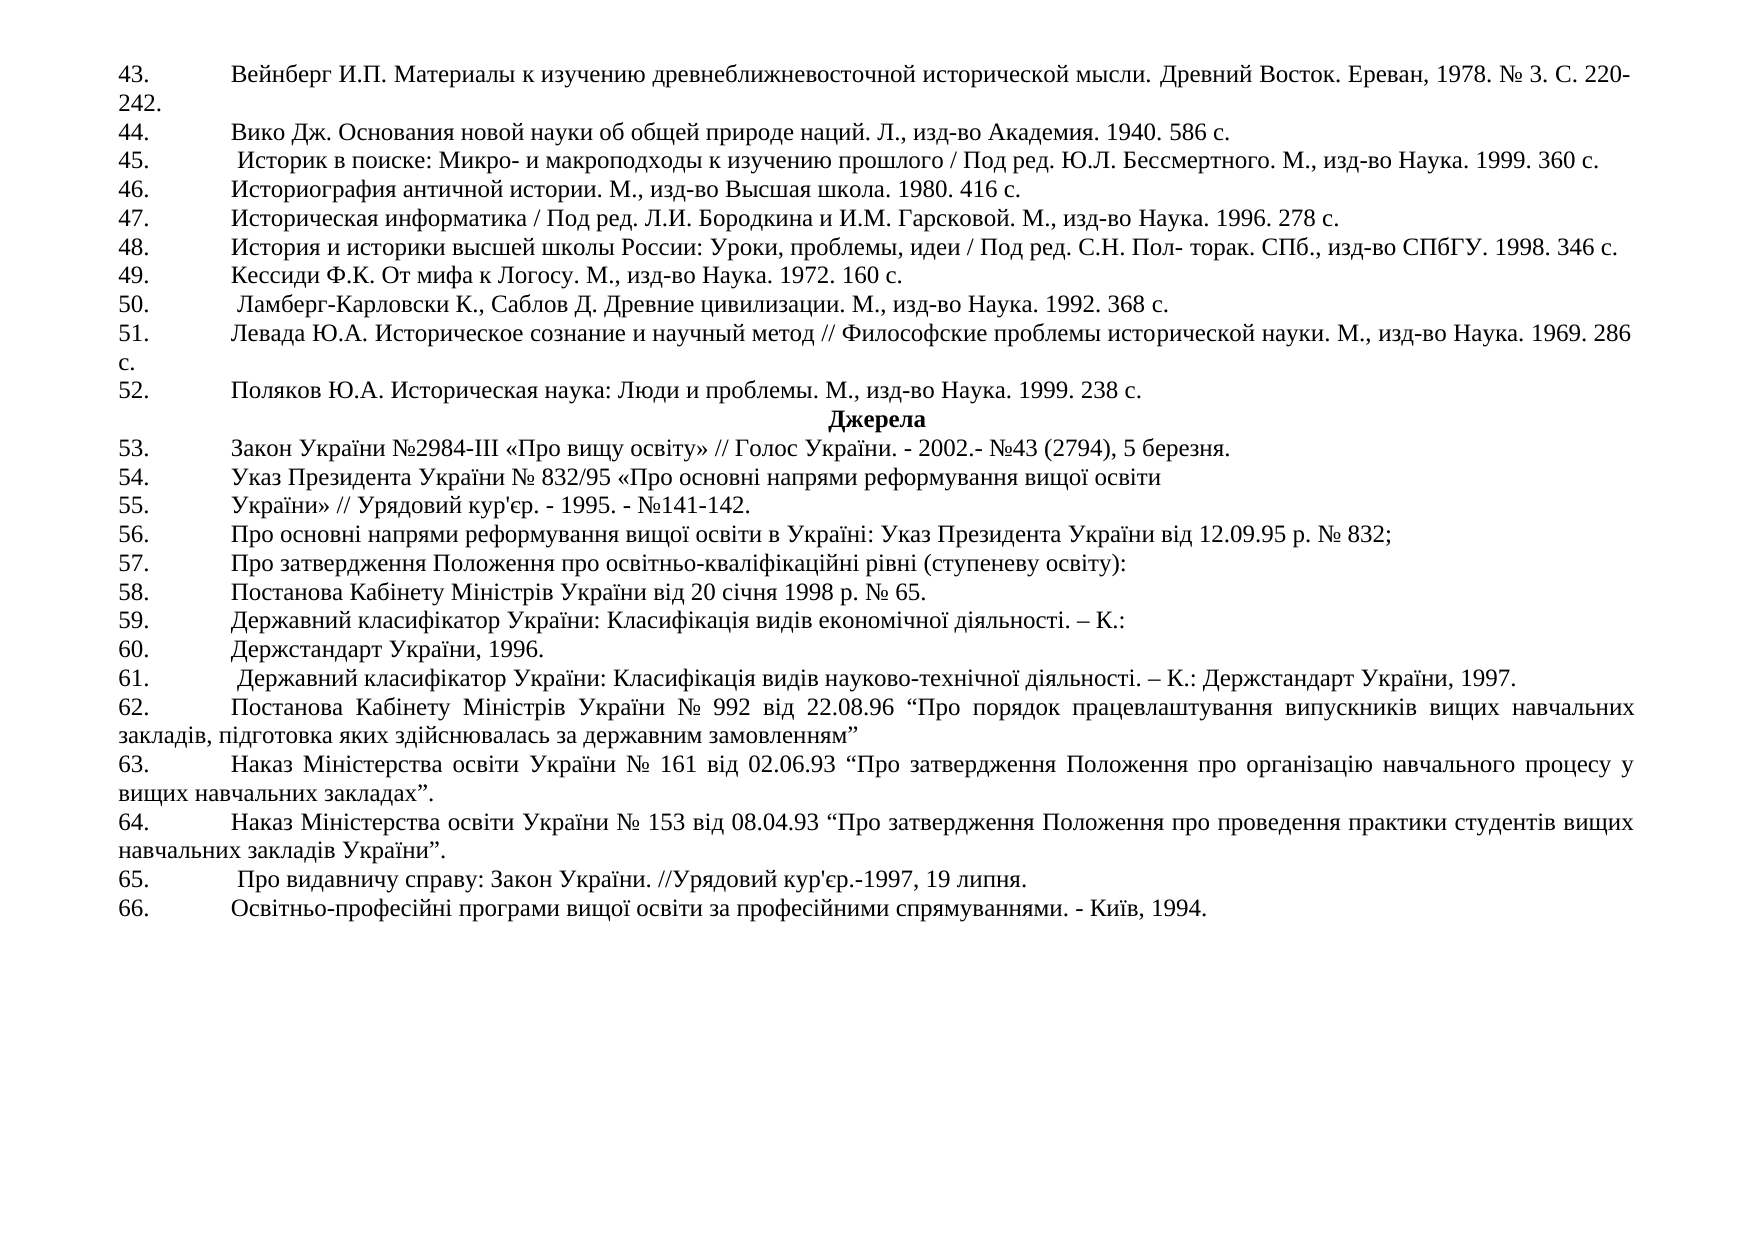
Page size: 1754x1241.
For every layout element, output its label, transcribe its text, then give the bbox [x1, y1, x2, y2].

list Про видавничу справу: Закон України. //Урядовий кур'єр.-1997, 19 липня. [118, 864, 1636, 893]
list Кессиди Ф.К. От мифа к Логосу. М., изд-во Наука. 1972. 160 с. [118, 260, 1632, 289]
list України» // Урядовий кур'єр. - 1995. - №141-142. [118, 490, 1636, 519]
list Историческая информатика / Под ред. Л.И. Бородкина и И.М. Гарсковой. М., изд-во Наука. 1996. 278 с. [118, 203, 1632, 232]
list Постанова Кабінету Міністрів України № 992 від 22.08.96 “Про порядок працевлаштування випускників вищих навчальних закладів, підготовка яких здійснювалась за державним замовленням” [118, 692, 1636, 749]
list Освітньо-професійні програми вищої освіти за професійними спрямуваннями. - Київ, 1994. [118, 893, 1636, 922]
list Поляков Ю.А. Историческая наука: Люди и проблемы. М., изд-во Наука. 1999. 238 с. [118, 375, 1632, 404]
list История и историки высшей школы России: Уроки, проблемы, идеи / Под ред. С.Н. Пол- торак. СПб., изд-во СПбГУ. 1998. 346 с. [118, 232, 1632, 260]
list Историография античной истории. М., изд-во Высшая школа. 1980. 416 с. [118, 174, 1632, 203]
text Джерела [118, 404, 1636, 433]
list Про затвердження Положення про освітньо-кваліфікаційні рівні (ступеневу освіту): [118, 548, 1636, 577]
list Державний класифікатор України: Класифікація видів економічної діяльності. – К.: [118, 605, 1636, 634]
list Наказ Міністерства освіти України № 161 від 02.06.93 “Про затвердження Положення про організацію навчального процесу у вищих навчальних закладах”. [118, 749, 1636, 807]
list Левада Ю.А. Историческое сознание и научный метод // Философские проблемы исторической науки. М., изд-во Наука. 1969. 286 с. [118, 318, 1632, 375]
list Закон України №2984-III «Про вищу освіту» // Голос України. - 2002.- №43 (2794), 5 березня. [118, 433, 1636, 462]
list Вико Дж. Основания новой науки об общей природе наций. Л., изд-во Академия. 1940. 586 с. [118, 117, 1632, 145]
list Указ Президента України № 832/95 «Про основні напрями реформування вищої освіти [118, 462, 1636, 490]
list Державний класифікатор України: Класифікація видів науково-технічної діяльності. – К.: Держстандарт України, 1997. [118, 663, 1636, 692]
list Ламберг-Карловски К., Саблов Д. Древние цивилизации. М., изд-во Наука. 1992. 368 с. [118, 289, 1632, 318]
list Наказ Міністерства освіти України № 153 від 08.04.93 “Про затвердження Положення про проведення практики студентів вищих навчальних закладів України”. [118, 807, 1636, 864]
list Про основні напрями реформування вищої освіти в Україні: Указ Президента України від 12.09.95 р. № 832; [118, 519, 1636, 548]
list Историк в поиске: Микро- и макроподходы к изучению прошлого / Под ред. Ю.Л. Бессмертного. М., изд-во Наука. 1999. 360 с. [118, 145, 1632, 174]
list Вейнберг И.П. Материалы к изучению древнеближневосточной исторической мысли. Древний Восток. Ереван, 1978. № 3. С. 220-242. [118, 59, 1632, 117]
list Постанова Кабінету Міністрів України від 20 січня 1998 р. № 65. [118, 577, 1636, 605]
list Держстандарт України, 1996. [118, 634, 1636, 663]
